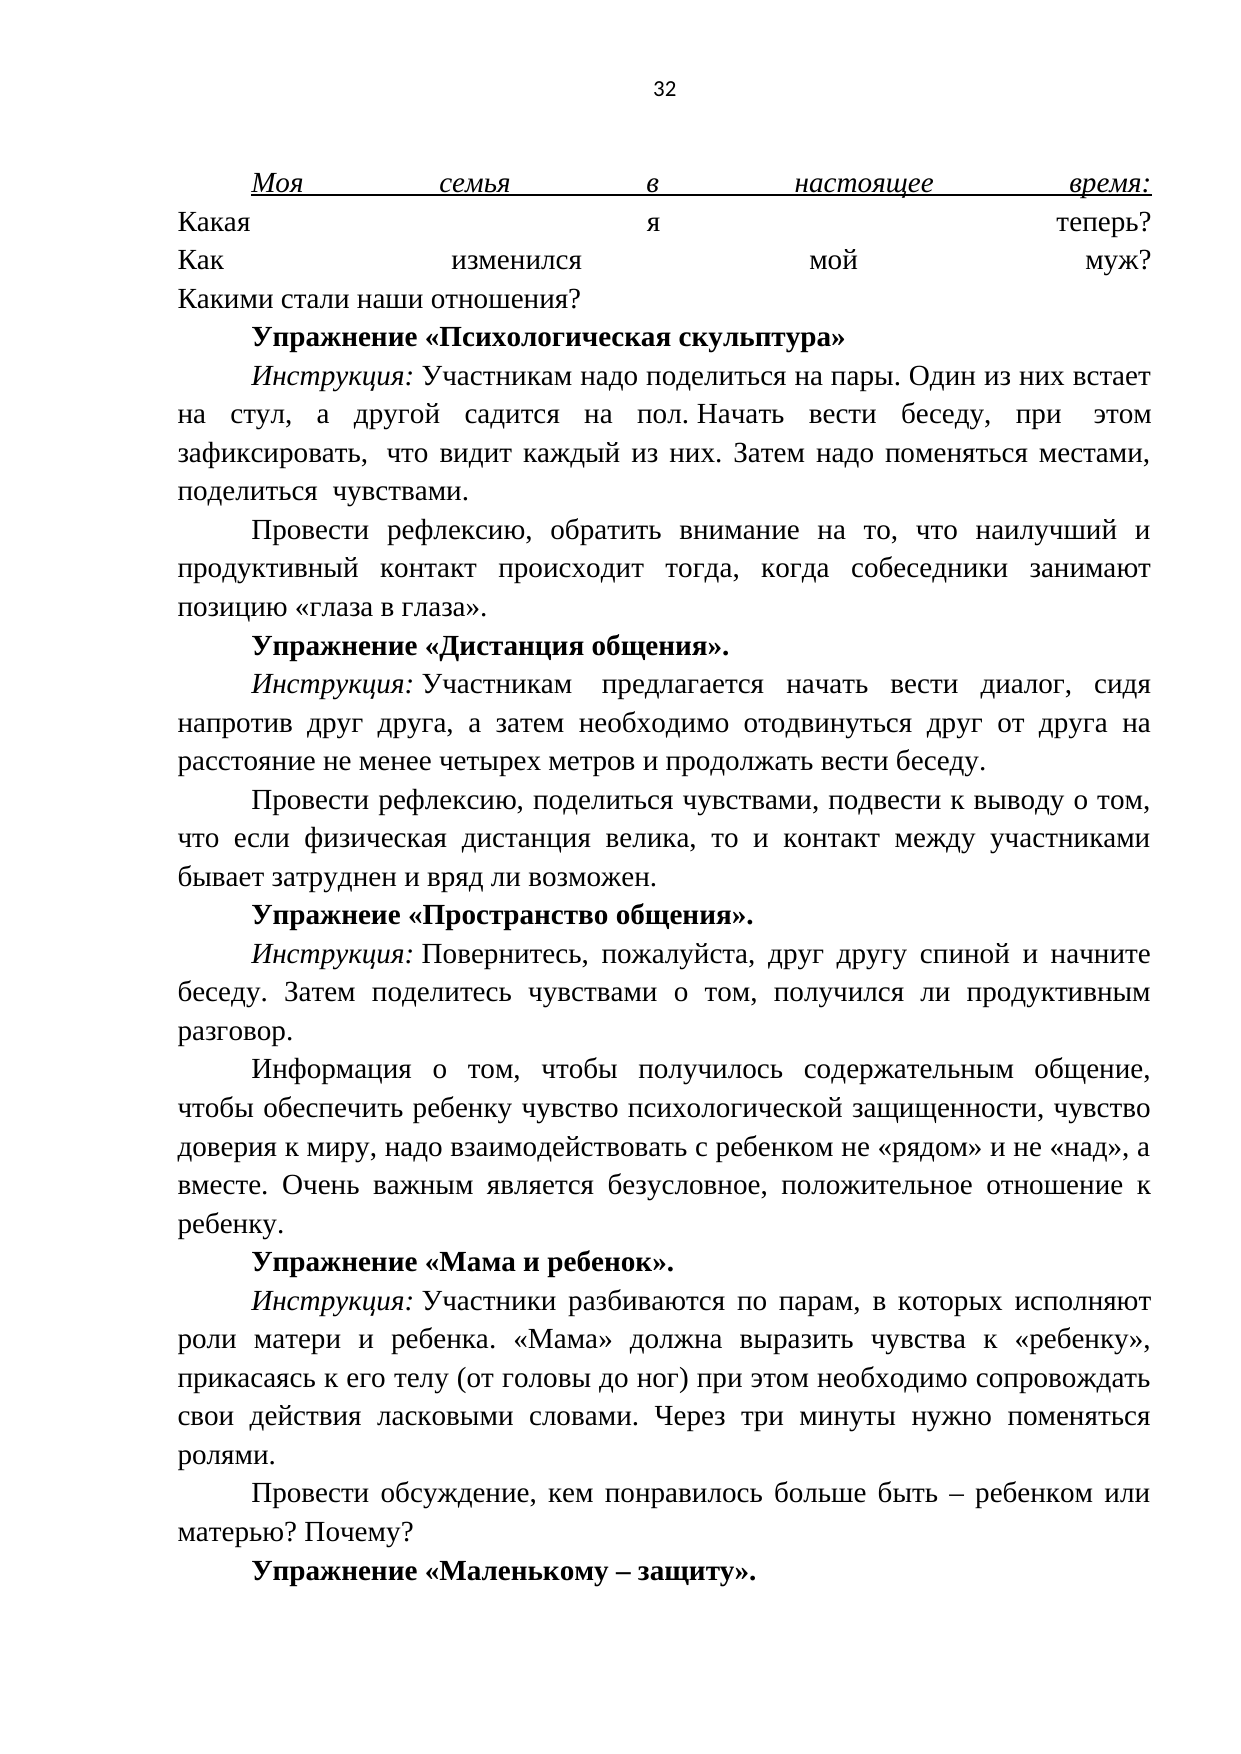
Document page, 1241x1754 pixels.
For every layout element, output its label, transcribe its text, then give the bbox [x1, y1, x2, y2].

text Упражнение «Психологическая скульптура» [177, 319, 1152, 353]
text Упражнеие «Пространство общения». [177, 897, 1152, 931]
text Моя семья в настоящее время: Какая я теперь? Как изменился мой муж? Какими стали наши отношения? [177, 165, 1152, 314]
text Инструкция: Участникам предлагается начать вести диалог, сидя напротив друг друга, а затем необходимо отодвинуться друг от друга на расстояние не менее четырех метров и продолжать вести беседу. [177, 666, 1152, 777]
text Инструкция: Участникам надо поделиться на пары. Один из них встает на стул, а другой садится на пол. Начать вести беседу, при этом зафиксировать, что видит каждый из них. Затем надо поменяться местами, поделиться чувствами. [177, 358, 1152, 507]
text Упражнение «Маленькому – защиту». [177, 1553, 1152, 1586]
text Упражнение «Дистанция общения». [177, 628, 1152, 661]
text Провести обсуждение, кем понравилось больше быть – ребенком или матерью? Почему? [177, 1476, 1152, 1548]
text Инструкция: Повернитесь, пожалуйста, друг другу спиной и начните беседу. Затем поделитесь чувствами о том, получился ли продуктивным разговор. [177, 936, 1152, 1047]
text Инструкция: Участники разбиваются по парам, в которых исполняют роли матери и ребенка. «Мама» должна выразить чувства к «ребенку», прикасаясь к его телу (от головы до ног) при этом необходимо сопровождать свои действия ласковыми словами. Через три минуты нужно поменяться ролями. [177, 1283, 1152, 1471]
text Информация о том, чтобы получилось содержательным общение, чтобы обеспечить ребенку чувство психологической защищенности, чувство доверия к миру, надо взаимодействовать с ребенком не «рядом» и не «над», а вместе. Очень важным является безусловное, положительное отношение к ребенку. [177, 1052, 1152, 1239]
text Провести рефлексию, поделиться чувствами, подвести к выводу о том, что если физическая дистанция велика, то и контакт между участниками бывает затруднен и вряд ли возможен. [177, 782, 1152, 892]
text Провести рефлексию, обратить внимание на то, что наилучший и продуктивный контакт происходит тогда, когда собеседники занимают позицию «глаза в глаза». [177, 512, 1152, 623]
text Упражнение «Мама и ребенок». [177, 1244, 1152, 1278]
